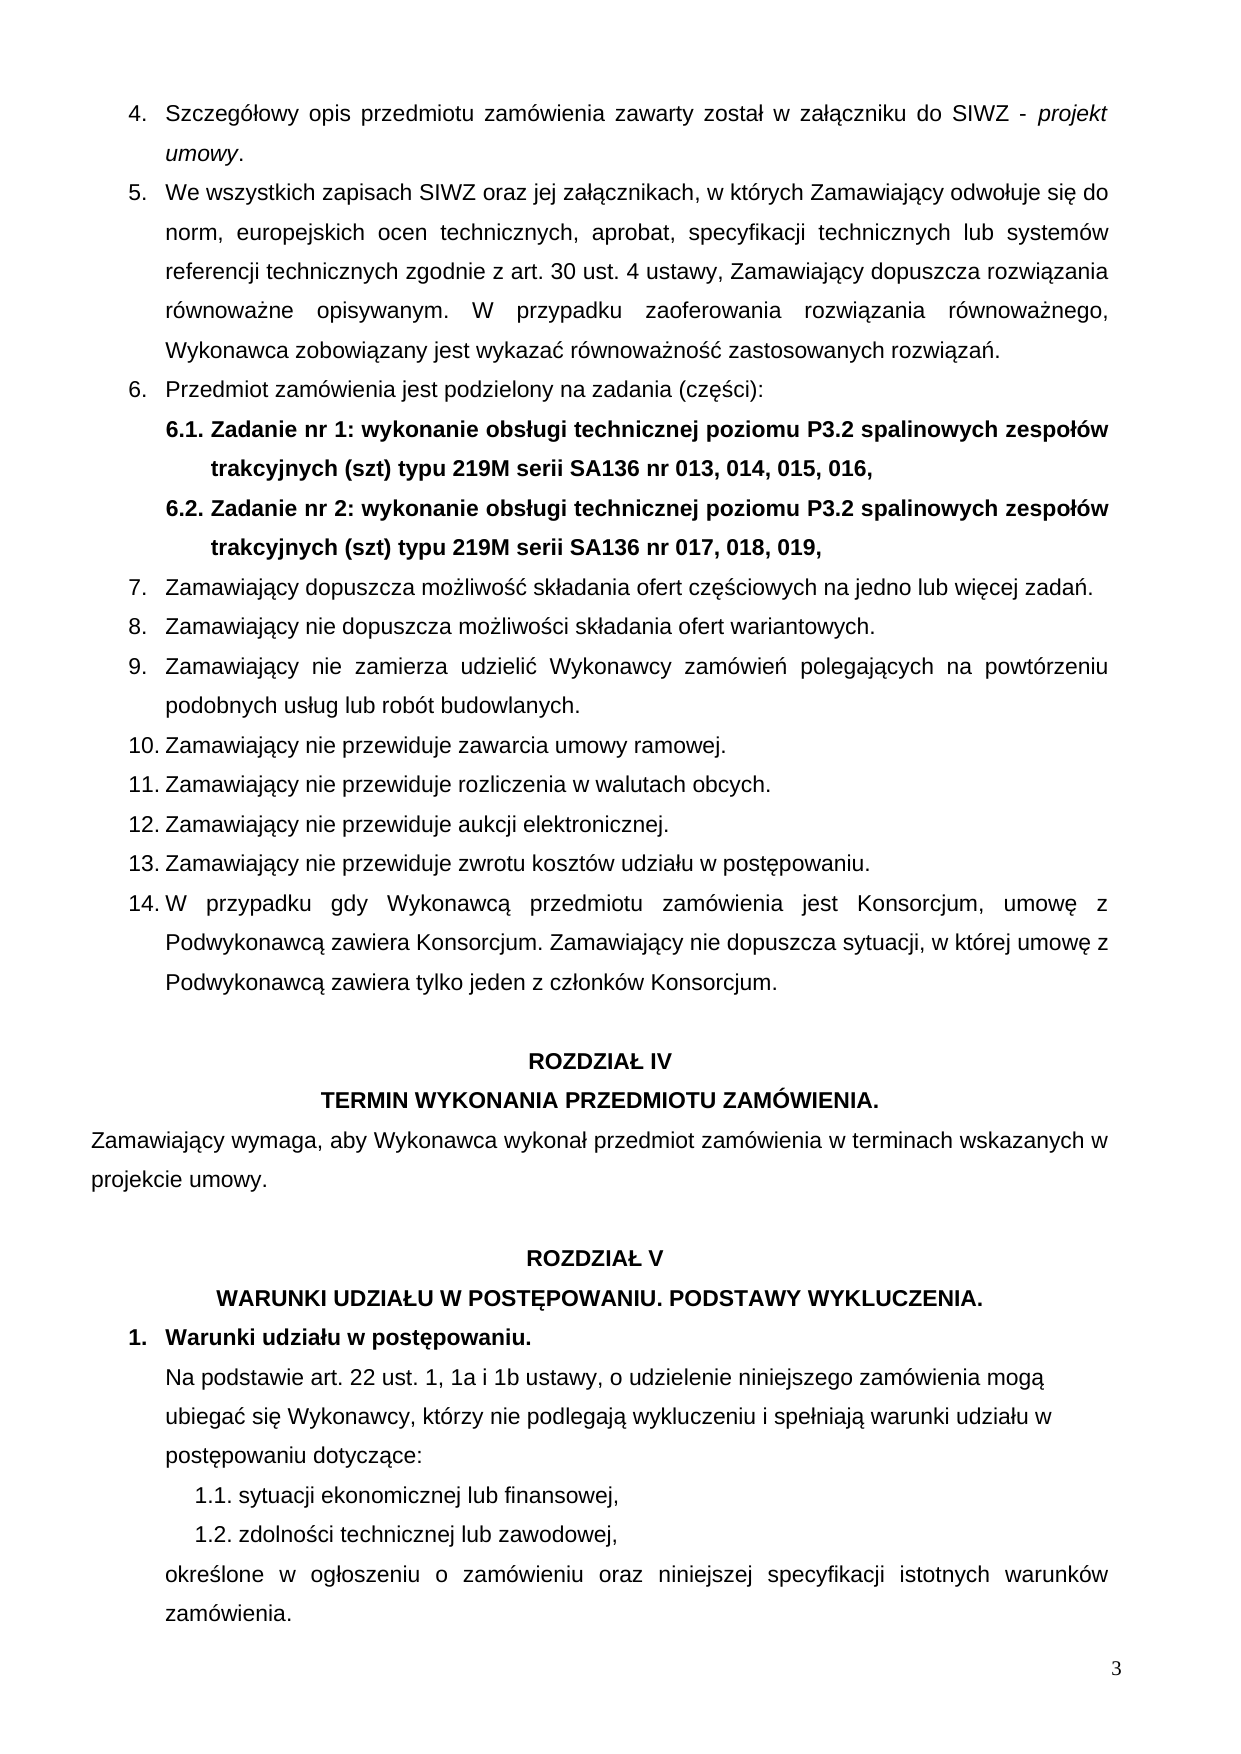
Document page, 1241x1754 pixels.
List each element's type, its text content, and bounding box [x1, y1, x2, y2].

text ROZDZIAŁ IV [91, 1048, 1109, 1074]
list Zamawiający nie przewiduje zawarcia umowy ramowej. [128, 732, 1109, 758]
list Zamawiający nie dopuszcza możliwości składania ofert wariantowych. [128, 613, 1109, 640]
text Zamawiający wymaga, aby Wykonawca wykonał przedmiot zamówienia w terminach wskazanych w projekcie umowy. [91, 1127, 1109, 1192]
list zdolności technicznej lub zawodowej, [181, 1521, 1109, 1548]
list sytuacji ekonomicznej lub finansowej, [181, 1482, 1109, 1508]
text WARUNKI UDZIAŁU W POSTĘPOWANIU. PODSTAWY WYKLUCZENIA. [91, 1284, 1109, 1311]
list Zadanie nr 1: wykonanie obsługi technicznej poziomu P3.2 spalinowych zespołów trakcyjnych (szt) typu 219M serii SA136 nr 013, 014, 015, 016, [166, 416, 1109, 482]
list Zamawiający nie przewiduje zwrotu kosztów udziału w postępowaniu. [128, 850, 1109, 877]
list Zadanie nr 2: wykonanie obsługi technicznej poziomu P3.2 spalinowych zespołów trakcyjnych (szt) typu 219M serii SA136 nr 017, 018, 019, [166, 495, 1109, 561]
list Zamawiający nie zamierza udzielić Wykonawcy zamówień polegających na powtórzeniu podobnych usług lub robót budowlanych. [128, 653, 1109, 719]
list Zamawiający nie przewiduje aukcji elektronicznej. [128, 811, 1109, 837]
list Na podstawie art. 22 ust. 1, 1a i 1b ustawy, o udzielenie niniejszego zamówienia mogą ubiegać się Wykonawcy, którzy nie podlegają wykluczeniu i spełniają warunki udziału w postępowaniu dotyczące: [165, 1363, 1109, 1469]
list W przypadku gdy Wykonawcą przedmiotu zamówienia jest Konsorcjum, umowę z Podwykonawcą zawiera Konsorcjum. Zamawiający nie dopuszcza sytuacji, w której umowę z Podwykonawcą zawiera tylko jeden z członków Konsorcjum. [128, 890, 1109, 995]
list Zamawiający nie przewiduje rozliczenia w walutach obcych. [128, 771, 1109, 798]
list Zamawiający dopuszcza możliwość składania ofert częściowych na jedno lub więcej zadań. [128, 574, 1109, 600]
list Warunki udziału w postępowaniu. [128, 1324, 1109, 1350]
list Szczegółowy opis przedmiotu zamówienia zawarty został w załączniku do SIWZ - projekt umowy. [128, 100, 1109, 166]
list Przedmiot zamówienia jest podzielony na zadania (części): [128, 376, 1109, 403]
list We wszystkich zapisach SIWZ oraz jej załącznikach, w których Zamawiający odwołuje się do norm, europejskich ocen technicznych, aprobat, specyfikacji technicznych lub systemów referencji technicznych zgodnie z art. 30 ust. 4 ustawy, Zamawiający dopuszcza rozwiązania równoważne opisywanym. W przypadku zaoferowania rozwiązania równoważnego, Wykonawca zobowiązany jest wykazać równoważność zastosowanych rozwiązań. [128, 179, 1109, 363]
text ROZDZIAŁ V [91, 1245, 1109, 1271]
text TERMIN WYKONANIA PRZEDMIOTU ZAMÓWIENIA. [91, 1087, 1109, 1113]
text określone w ogłoszeniu o zamówieniu oraz niniejszej specyfikacji istotnych warunków zamówienia. [165, 1561, 1109, 1627]
